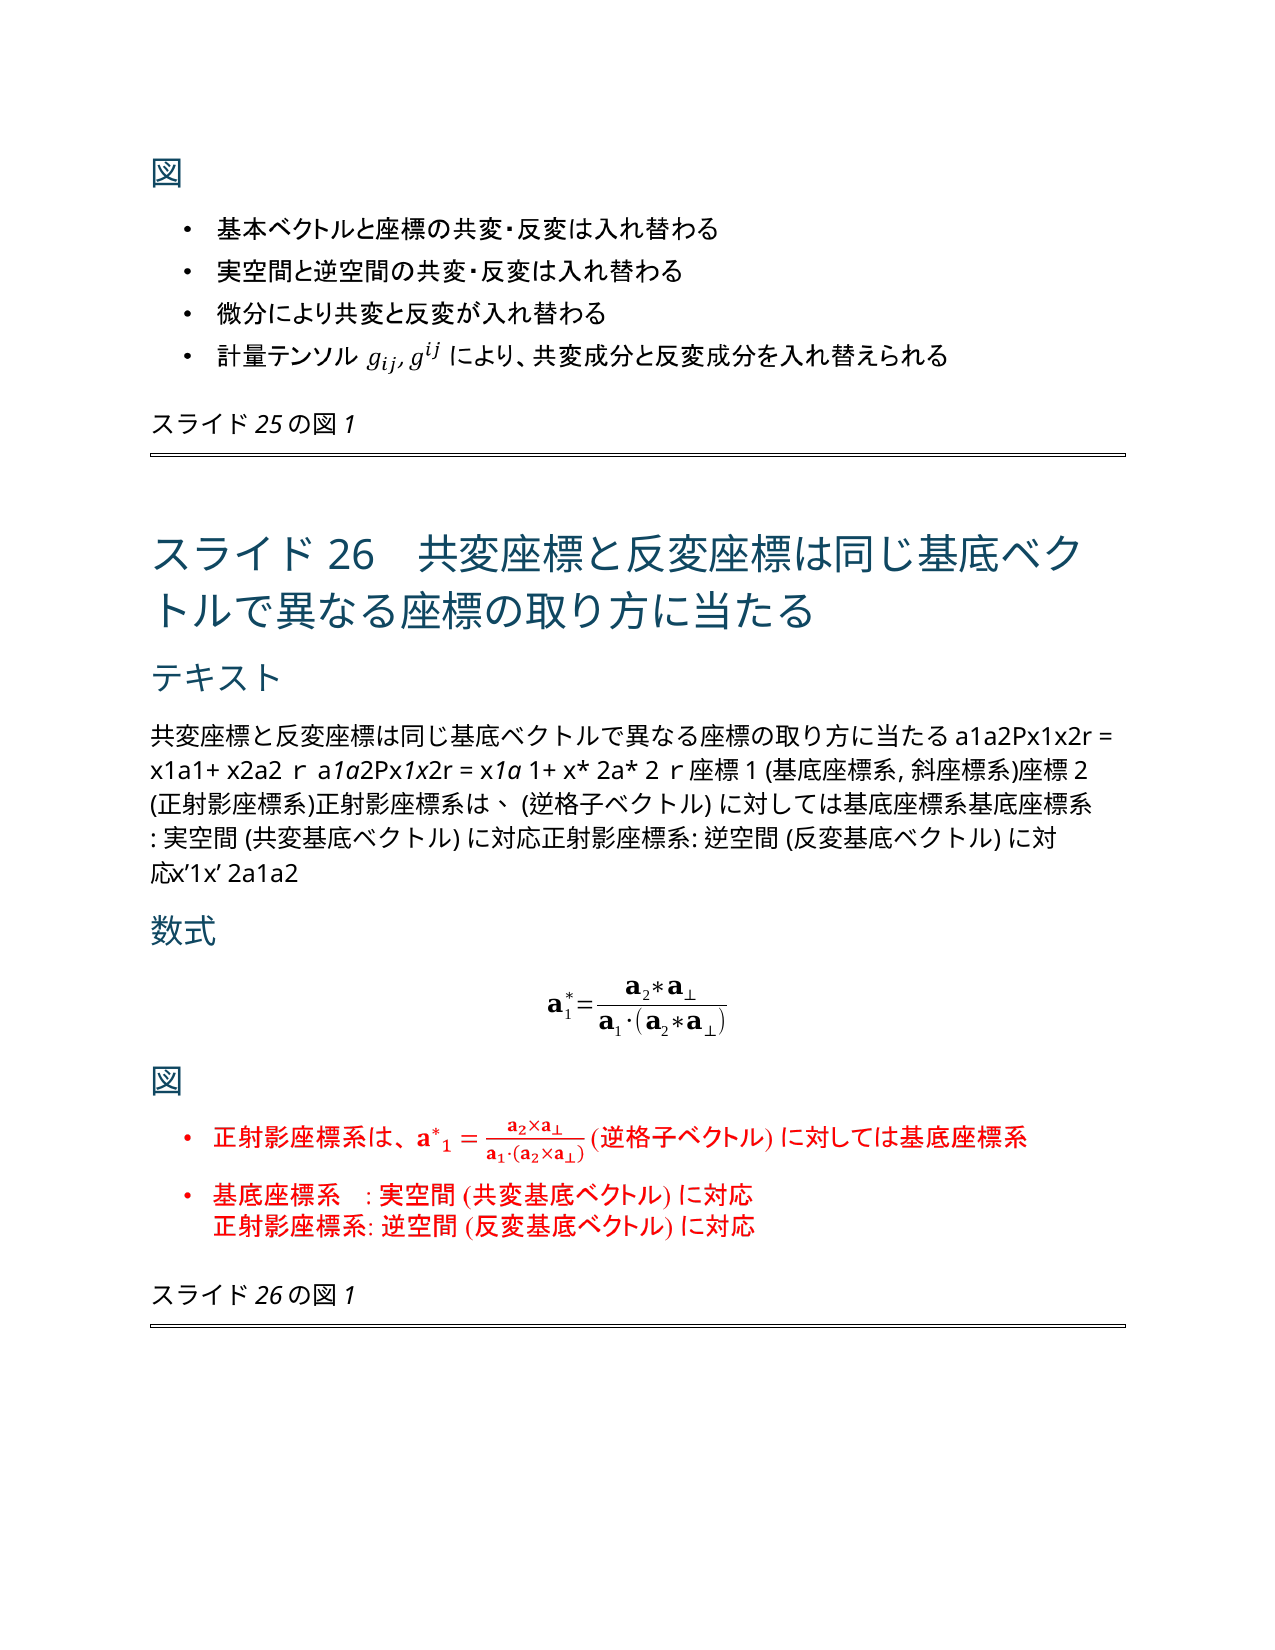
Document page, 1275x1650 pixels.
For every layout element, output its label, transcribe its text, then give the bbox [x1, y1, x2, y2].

text 共変座標と反変座標は同じ基底ベクトルで異なる座標の取り方に当たるa1a2Px1x2r = x1a1+ x2a2ｒa1a2Px1x2r = x1a 1+ x* 2a* 2ｒ座標1 (基底座標系, 斜座標系)座標2 (正射影座標系)正射影座標系は、 (逆格子ベクトル) に対しては基底座標系基底座標系 : 実空間 (共変基底ベクトル) に対応正射影座標系: 逆空間 (反変基底ベクトル) に対応 x’1x’ 2a1a2 [150, 719, 1125, 889]
subtitle 図 [150, 1058, 1125, 1103]
subtitle スライド 26 共変座標と反変座標は同じ基底ベクトルで異なる座標の取り方に当たる [150, 524, 1125, 638]
text スライド26の図1 [150, 1278, 1125, 1312]
subtitle 図 [150, 150, 1125, 195]
subtitle テキスト [150, 655, 1125, 700]
text スライド25の図1 [150, 406, 1125, 441]
subtitle 数式 [150, 908, 1125, 953]
picture [168, 1111, 1044, 1257]
picture [168, 203, 1044, 386]
